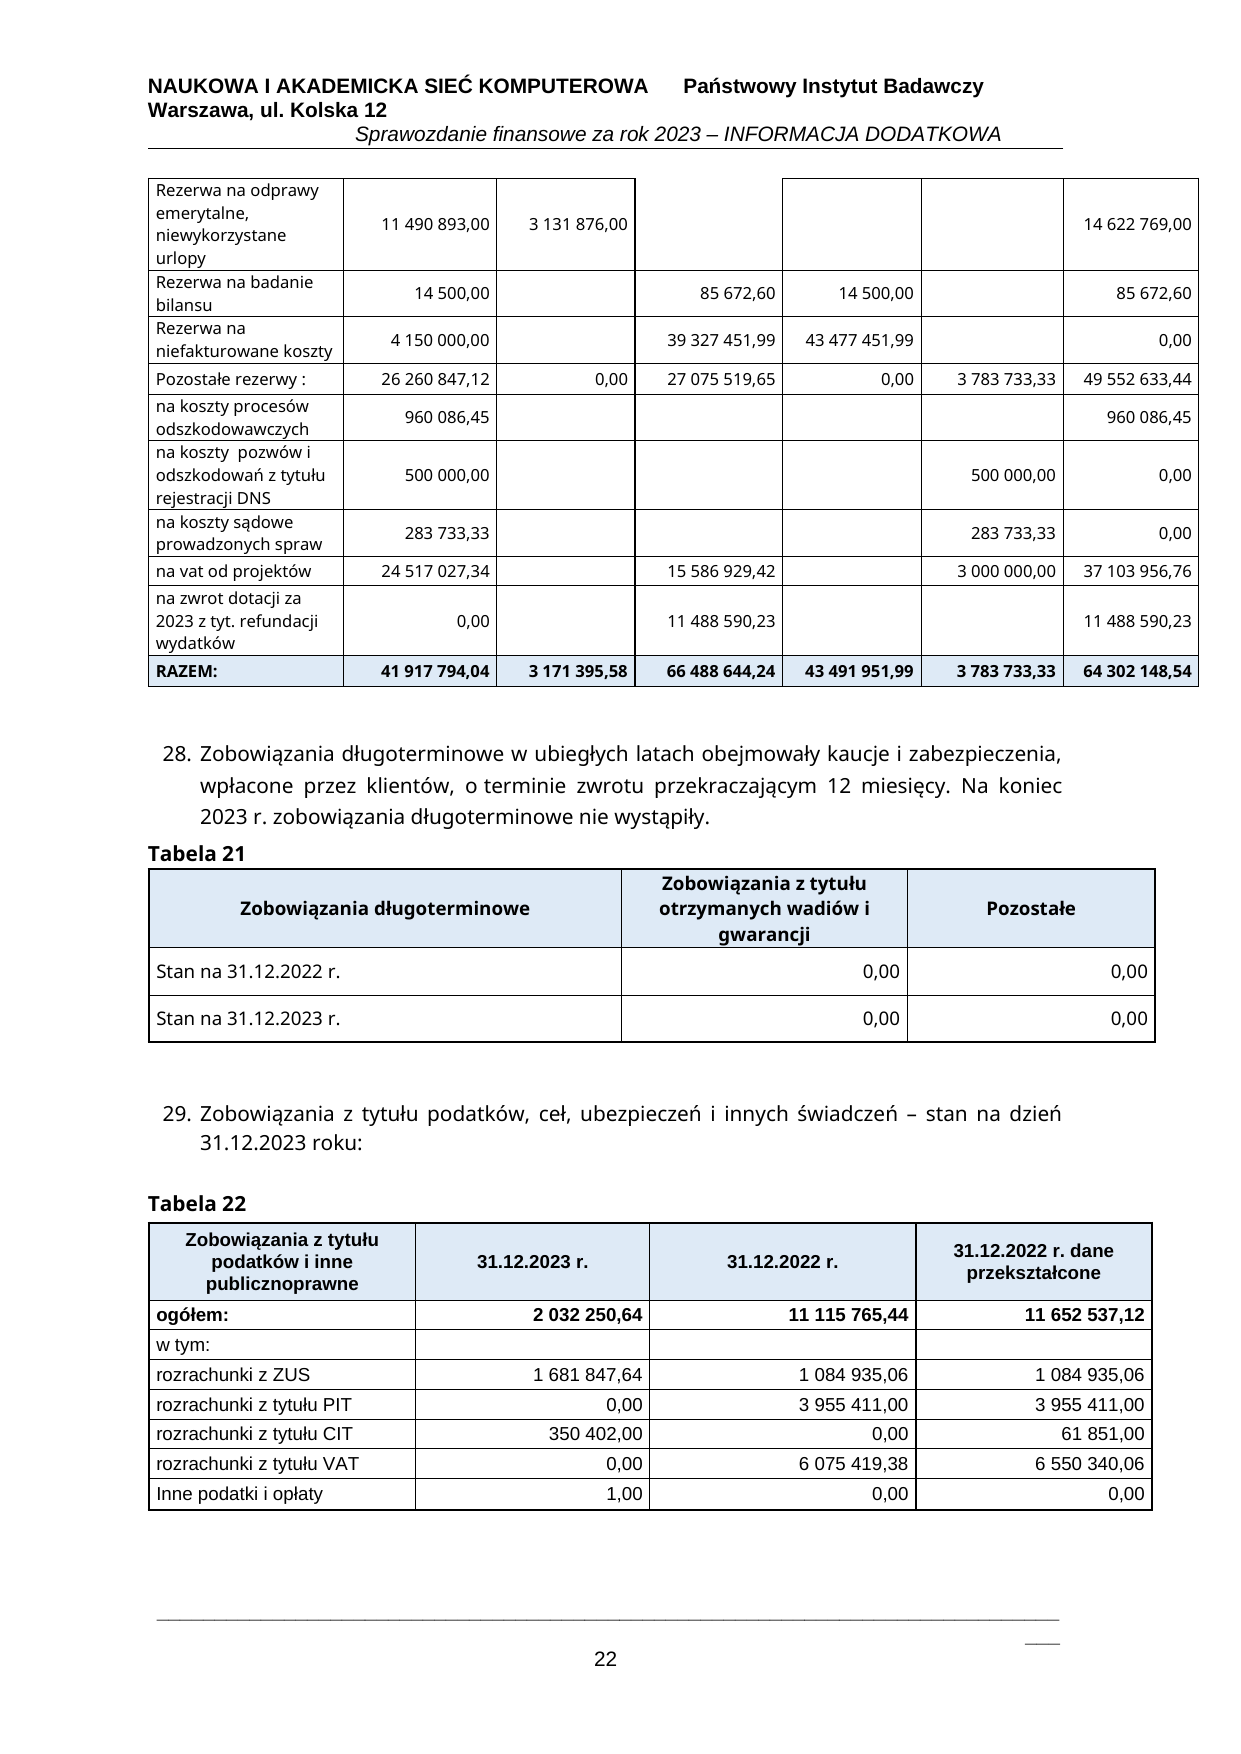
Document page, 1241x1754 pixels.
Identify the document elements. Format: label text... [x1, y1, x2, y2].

table_cell 27 075 519,65 [636, 364, 782, 394]
table_cell 0,00 [650, 1420, 915, 1448]
table_header 31.12.2022 r. dane przekształcone [917, 1224, 1151, 1300]
table_cell 15 586 929,42 [636, 557, 782, 585]
table_cell 14 500,00 [783, 271, 921, 316]
table_cell 3 171 395,58 [497, 656, 634, 686]
table_cell 4 150 000,00 [344, 317, 496, 362]
table_cell na koszty sądowe prowadzonych spraw [149, 510, 343, 556]
table_cell [922, 271, 1063, 316]
table_cell 1 681 847,64 [416, 1360, 649, 1389]
table_cell 37 103 956,76 [1064, 557, 1198, 585]
table_cell [636, 510, 782, 556]
table_cell 1 084 935,06 [917, 1360, 1151, 1389]
table_cell 500 000,00 [344, 441, 496, 509]
table_cell 64 302 148,54 [1064, 656, 1198, 686]
table_cell [497, 441, 634, 509]
table_cell 26 260 847,12 [344, 364, 496, 394]
table_cell 6 550 340,06 [917, 1449, 1151, 1478]
table_cell 0,00 [416, 1449, 649, 1478]
table_cell 0,00 [622, 996, 907, 1041]
table_header 31.12.2023 r. [416, 1224, 649, 1300]
table_cell 3 783 733,33 [922, 656, 1063, 686]
table_cell 3 955 411,00 [650, 1390, 915, 1418]
table_cell [497, 557, 634, 585]
table_cell [922, 317, 1063, 362]
table_cell 0,00 [1064, 510, 1198, 556]
table_cell 11 652 537,12 [917, 1301, 1151, 1329]
table_cell 3 955 411,00 [917, 1390, 1151, 1418]
table_cell 0,00 [497, 364, 634, 394]
table_cell 14 622 769,00 [1064, 179, 1198, 269]
table_cell [497, 271, 634, 316]
table_cell 3 783 733,33 [922, 364, 1063, 394]
table_cell 0,00 [650, 1479, 915, 1509]
table_cell rozrachunki z tytułu PIT [150, 1390, 415, 1418]
table_cell [497, 586, 634, 654]
table_cell 3 000 000,00 [922, 557, 1063, 585]
table_cell 350 402,00 [416, 1420, 649, 1448]
table_cell 0,00 [783, 364, 921, 394]
table_cell 0,00 [622, 948, 907, 995]
table_cell [783, 510, 921, 556]
table_cell [922, 395, 1063, 440]
table_cell [922, 179, 1063, 269]
table_cell 43 477 451,99 [783, 317, 921, 362]
table_cell [783, 557, 921, 585]
table_cell 283 733,33 [344, 510, 496, 556]
table_cell Rezerwa na badanie bilansu [149, 271, 343, 316]
table_header Zobowiązania z tytułu podatków i inne publicznoprawne [150, 1224, 415, 1300]
table_cell Stan na 31.12.2022 r. [150, 948, 621, 995]
list Zobowiązania z tytułu podatków, ceł, ubezpieczeń i innych świadczeń – stan na dzień 31.12.2023 roku: [162, 1099, 1063, 1156]
table_cell na koszty pozwów i odszkodowań z tytułu rejestracji DNS [149, 441, 343, 509]
table_cell 11 488 590,23 [1064, 586, 1198, 654]
table_cell [636, 441, 782, 509]
table_cell [917, 1330, 1151, 1359]
table_cell 39 327 451,99 [636, 317, 782, 362]
table_cell 24 517 027,34 [344, 557, 496, 585]
table_cell 11 488 590,23 [636, 586, 782, 654]
table_cell 61 851,00 [917, 1420, 1151, 1448]
table_cell [922, 586, 1063, 654]
table_cell [636, 178, 782, 269]
table_cell na koszty procesów odszkodowawczych [149, 395, 343, 440]
table_cell [783, 586, 921, 654]
table_cell 1 084 935,06 [650, 1360, 915, 1389]
table_cell [783, 395, 921, 440]
table_cell 0,00 [416, 1390, 649, 1418]
table_cell 49 552 633,44 [1064, 364, 1198, 394]
table_cell [636, 395, 782, 440]
table_cell 0,00 [344, 586, 496, 654]
table_cell Inne podatki i opłaty [150, 1479, 415, 1509]
table_cell 0,00 [908, 996, 1154, 1041]
table_cell [650, 1330, 915, 1359]
table_cell 6 075 419,38 [650, 1449, 915, 1478]
table_cell Stan na 31.12.2023 r. [150, 996, 621, 1041]
table_cell [783, 441, 921, 509]
text Tabela 22 [148, 1189, 1063, 1217]
table_cell [783, 179, 921, 269]
table_cell 85 672,60 [636, 271, 782, 316]
table_cell 43 491 951,99 [783, 656, 921, 686]
list Zobowiązania długoterminowe w ubiegłych latach obejmowały kaucje i zabezpieczenia, wpłacone przez klientów, o terminie zwrotu przekraczającym 12 miesięcy. Na koniec 2023 r. zobowiązania długoterminowe nie wystąpiły. [162, 737, 1063, 831]
table_cell 41 917 794,04 [344, 656, 496, 686]
table_cell 0,00 [1064, 441, 1198, 509]
table_cell [497, 317, 634, 362]
table_cell na zwrot dotacji za 2023 z tyt. refundacji wydatków [149, 586, 343, 654]
table_cell 0,00 [1064, 317, 1198, 362]
table_cell 960 086,45 [344, 395, 496, 440]
table_cell 0,00 [908, 948, 1154, 995]
table_cell 960 086,45 [1064, 395, 1198, 440]
table_cell 11 115 765,44 [650, 1301, 915, 1329]
table_cell 283 733,33 [922, 510, 1063, 556]
table_cell Pozostałe rezerwy : [149, 364, 343, 394]
table_cell rozrachunki z ZUS [150, 1360, 415, 1389]
table_cell na vat od projektów [149, 557, 343, 585]
table_header 31.12.2022 r. [650, 1224, 915, 1300]
table_cell 500 000,00 [922, 441, 1063, 509]
table_header Pozostałe [908, 870, 1154, 947]
table_cell RAZEM: [149, 656, 343, 686]
table_cell 14 500,00 [344, 271, 496, 316]
table_cell 85 672,60 [1064, 271, 1198, 316]
table_cell [497, 510, 634, 556]
table_cell ogółem: [150, 1301, 415, 1329]
text Tabela 21 [148, 837, 1063, 868]
table_header Zobowiązania długoterminowe [150, 870, 621, 947]
table_cell Rezerwa na niefakturowane koszty [149, 317, 343, 362]
table_cell Rezerwa na odprawy emerytalne, niewykorzystane urlopy [149, 179, 343, 269]
table_cell 1,00 [416, 1479, 649, 1509]
table_cell [497, 395, 634, 440]
table_cell w tym: [150, 1330, 415, 1359]
table_cell 11 490 893,00 [344, 179, 496, 269]
table_cell rozrachunki z tytułu VAT [150, 1449, 415, 1478]
table_cell [416, 1330, 649, 1359]
table_cell 2 032 250,64 [416, 1301, 649, 1329]
table_cell 0,00 [917, 1479, 1151, 1509]
table_cell 66 488 644,24 [636, 656, 782, 686]
table_header Zobowiązania z tytułu otrzymanych wadiów i gwarancji [622, 870, 907, 947]
table_cell rozrachunki z tytułu CIT [150, 1420, 415, 1448]
table_cell 3 131 876,00 [497, 179, 634, 269]
